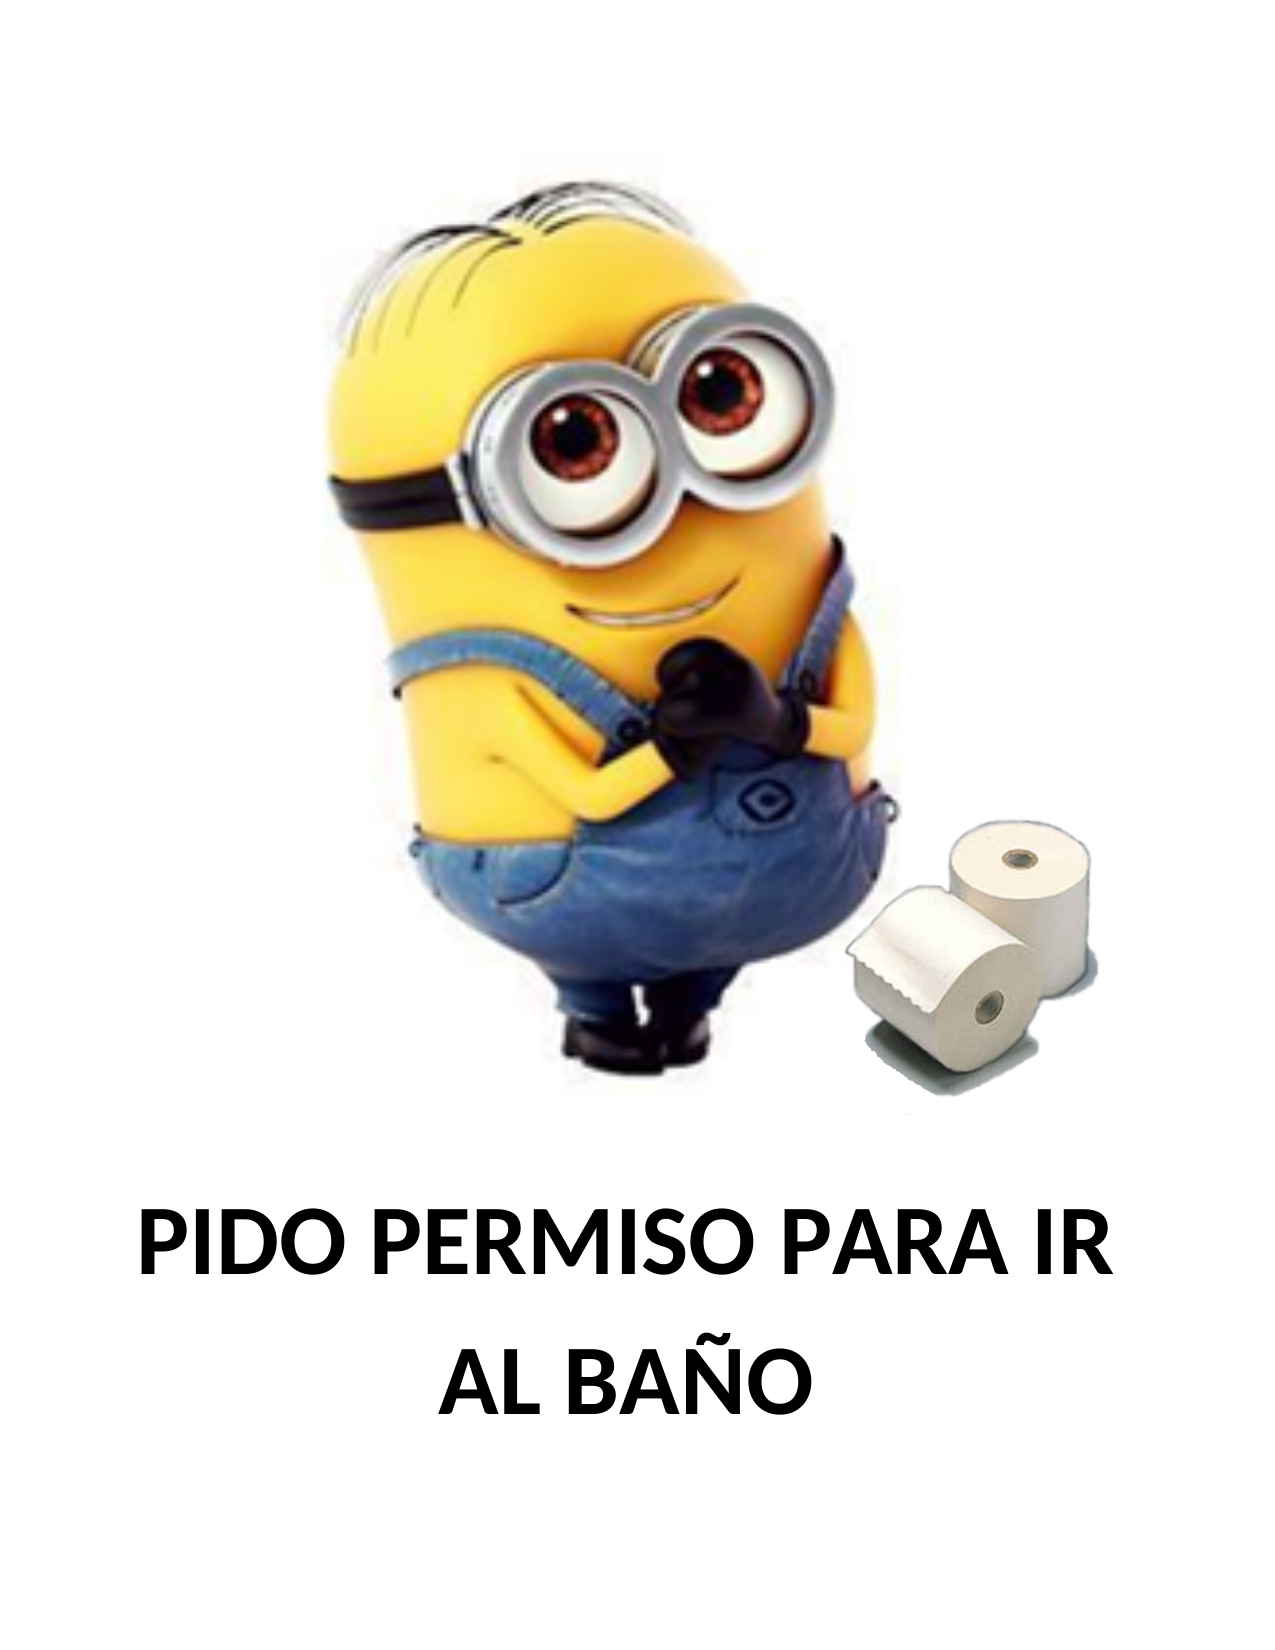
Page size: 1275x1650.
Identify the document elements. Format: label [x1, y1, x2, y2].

picture [126, 141, 1171, 1124]
